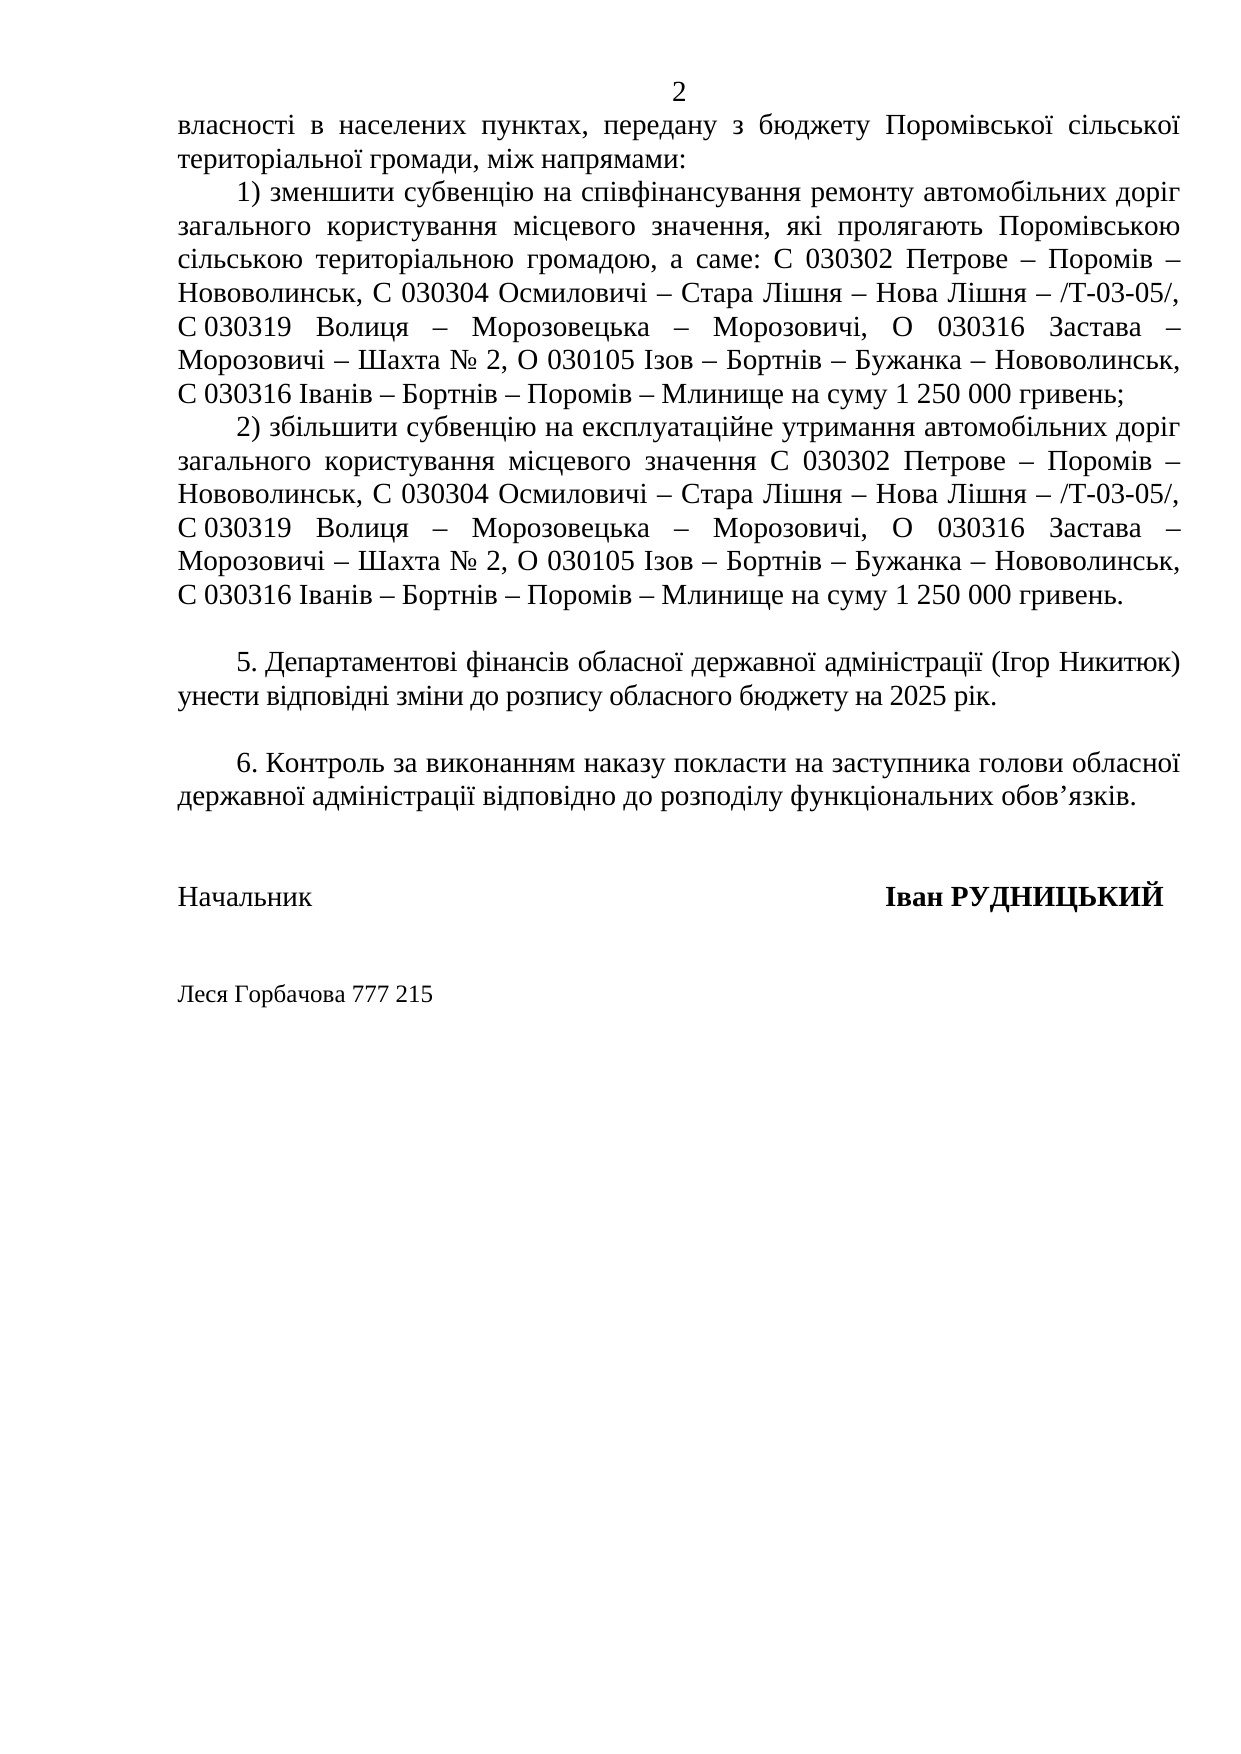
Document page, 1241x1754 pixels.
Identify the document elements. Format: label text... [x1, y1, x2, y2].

text Леся Горбачова 777 215 [177, 979, 1181, 1008]
text 6. Контроль за виконанням наказу покласти на заступника голови обласної державної адміністрації відповідно до розподілу функціональних обов’язків. [177, 745, 1181, 812]
text Начальник Іван РУДНИЦЬКИЙ [177, 879, 1181, 912]
text 2) збільшити субвенцію на експлуатаційне утримання автомобільних доріг загального користування місцевого значення С 030302 Петрове – Поромів – Нововолинськ, С 030304 Осмиловичі – Стара Лішня – Нова Лішня – /Т-03-05/, С 030319 Волиця – Морозовецька – Морозовичі, О 030316 Застава – Морозовичі – Шахта № 2, О 030105 Ізов – Бортнів – Бужанка – Нововолинськ, С 030316 Іванів – Бортнів – Поромів – Млинище на суму 1 250 000 гривень. [177, 409, 1181, 611]
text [177, 107, 1181, 174]
text 1) зменшити субвенцію на співфінансування ремонту автомобільних доріг загального користування місцевого значення, які пролягають Поромівською сільською територіальною громадою, а саме: С 030302 Петрове – Поромів – Нововолинськ, С 030304 Осмиловичі – Стара Лішня – Нова Лішня – /Т-03-05/, С 030319 Волиця – Морозовецька – Морозовичі, О 030316 Застава – Морозовичі – Шахта № 2, О 030105 Ізов – Бортнів – Бужанка – Нововолинськ, С 030316 Іванів – Бортнів – Поромів – Млинище на суму 1 250 000 гривень; [177, 174, 1181, 409]
text 5. Департаментові фінансів обласної державної адміністрації (Ігор Никитюк) унести відповідні зміни до розпису обласного бюджету на 2025 рік. [177, 644, 1181, 711]
